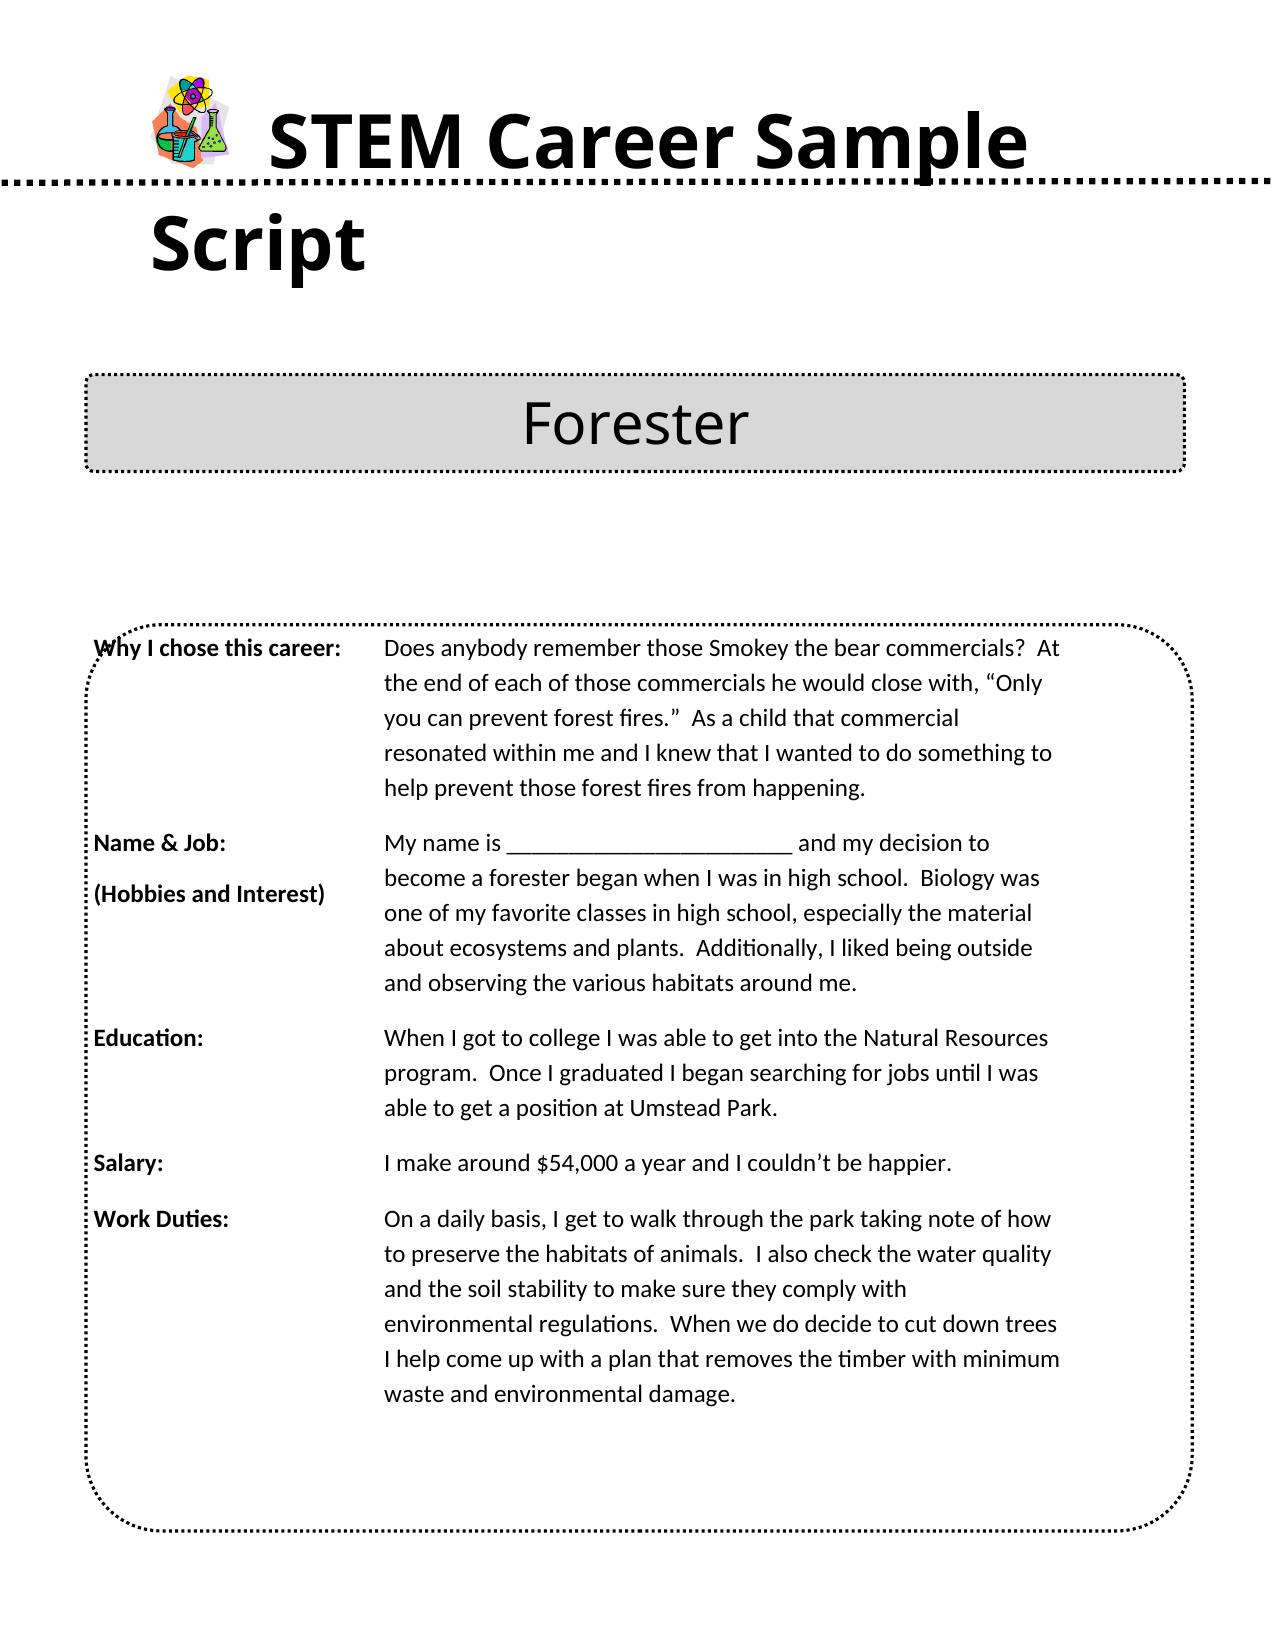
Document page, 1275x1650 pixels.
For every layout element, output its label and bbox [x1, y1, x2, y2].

picture [150, 75, 230, 169]
